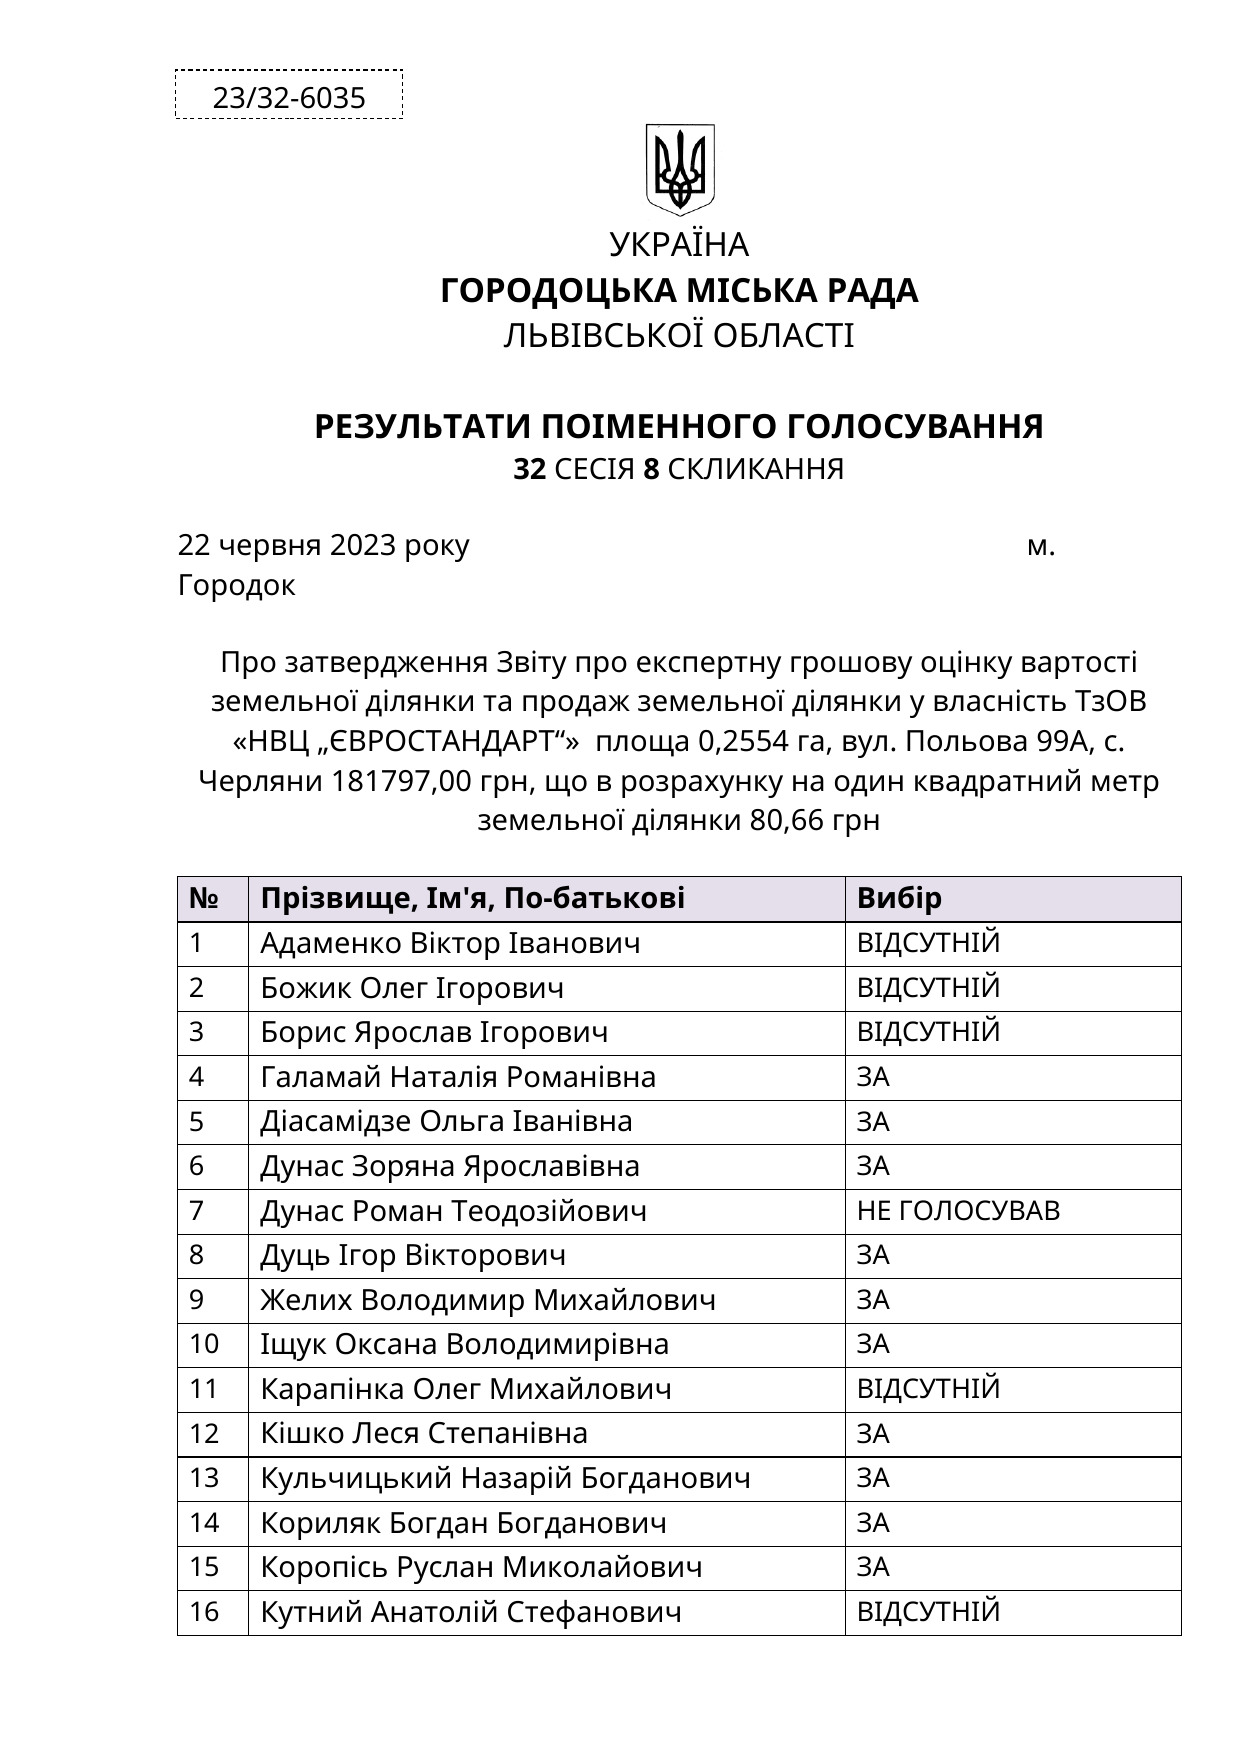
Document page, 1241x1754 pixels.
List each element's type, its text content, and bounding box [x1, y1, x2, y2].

table_cell ВІДСУТНІЙ [846, 1368, 1181, 1412]
table_header Прізвище, Ім'я, По-батькові [249, 877, 845, 921]
table_cell ЗА [846, 1458, 1181, 1501]
table_cell Діасамідзе Ольга Іванівна [249, 1101, 845, 1144]
table_cell 6 [178, 1145, 248, 1189]
table_cell Кориляк Богдан Богданович [249, 1502, 845, 1546]
table_cell ЗА [846, 1502, 1181, 1546]
table_cell 3 [178, 1012, 248, 1055]
text ЛЬВІВСЬКОЇ ОБЛАСТІ [177, 312, 1181, 357]
text Про затвердження Звіту про експертну грошову оцінку вартості земельної ділянки та продаж земельної ділянки у власність ТзОВ «НВЦ „ЄВРОСТАНДАРТ“» площа 0,2554 га, вул. Польова 99А, с. Черляни 181797,00 грн, що в розрахунку на один квадратний метр земельної ділянки 80,66 грн [177, 641, 1181, 839]
table_cell 10 [178, 1324, 248, 1367]
table_cell ЗА [846, 1101, 1181, 1144]
table_header № [178, 877, 248, 921]
text РЕЗУЛЬТАТИ ПОІМЕННОГО ГОЛОСУВАННЯ [177, 403, 1181, 448]
table_cell Коропісь Руслан Миколайович [249, 1547, 845, 1590]
table_cell Кульчицький Назарій Богданович [249, 1458, 845, 1501]
table_cell 9 [178, 1279, 248, 1323]
table_cell 5 [178, 1101, 248, 1144]
table_header Вибір [846, 877, 1181, 921]
table_cell Карапінка Олег Михайлович [249, 1368, 845, 1412]
table_cell ВІДСУТНІЙ [846, 1591, 1181, 1635]
table_cell 16 [178, 1591, 248, 1635]
table_cell Дуць Ігор Вікторович [249, 1235, 845, 1278]
table_cell Божик Олег Ігорович [249, 967, 845, 1011]
table_cell 12 [178, 1413, 248, 1456]
table_cell Желих Володимир Михайлович [249, 1279, 845, 1323]
table_cell Дунас Роман Теодозійович [249, 1190, 845, 1233]
table_cell Адаменко Віктор Іванович [249, 923, 845, 966]
table_cell Кішко Леся Степанівна [249, 1413, 845, 1456]
table_cell НЕ ГОЛОСУВАВ [846, 1190, 1181, 1233]
table_cell ВІДСУТНІЙ [846, 1012, 1181, 1055]
table_cell 2 [178, 967, 248, 1011]
table_cell ЗА [846, 1324, 1181, 1367]
table_cell Дунас Зоряна Ярославівна [249, 1145, 845, 1189]
table_cell 13 [178, 1458, 248, 1501]
table_cell ВІДСУТНІЙ [846, 967, 1181, 1011]
table_cell Галамай Наталія Романівна [249, 1056, 845, 1100]
table_cell 7 [178, 1190, 248, 1233]
table_cell 1 [178, 923, 248, 966]
text ГОРОДОЦЬКА МІСЬКА РАДА [177, 266, 1181, 312]
table_cell 8 [178, 1235, 248, 1278]
table_cell ЗА [846, 1145, 1181, 1189]
picture [633, 118, 726, 221]
table_cell Борис Ярослав Ігорович [249, 1012, 845, 1055]
table_cell ВІДСУТНІЙ [846, 923, 1181, 966]
text 22 червня 2023 року м. Городок [177, 525, 1181, 604]
table_cell ЗА [846, 1279, 1181, 1323]
table_cell 15 [178, 1547, 248, 1590]
table_cell Кутний Анатолій Стефанович [249, 1591, 845, 1635]
table_cell 4 [178, 1056, 248, 1100]
table_cell ЗА [846, 1413, 1181, 1456]
text 32 СЕСІЯ 8 СКЛИКАННЯ [177, 448, 1181, 488]
table_cell ЗА [846, 1547, 1181, 1590]
table_cell ЗА [846, 1056, 1181, 1100]
table_cell Іщук Оксана Володимирівна [249, 1324, 845, 1367]
text УКРАЇНА [177, 221, 1181, 266]
table_cell ЗА [846, 1235, 1181, 1278]
table_cell 14 [178, 1502, 248, 1546]
table_cell 11 [178, 1368, 248, 1412]
